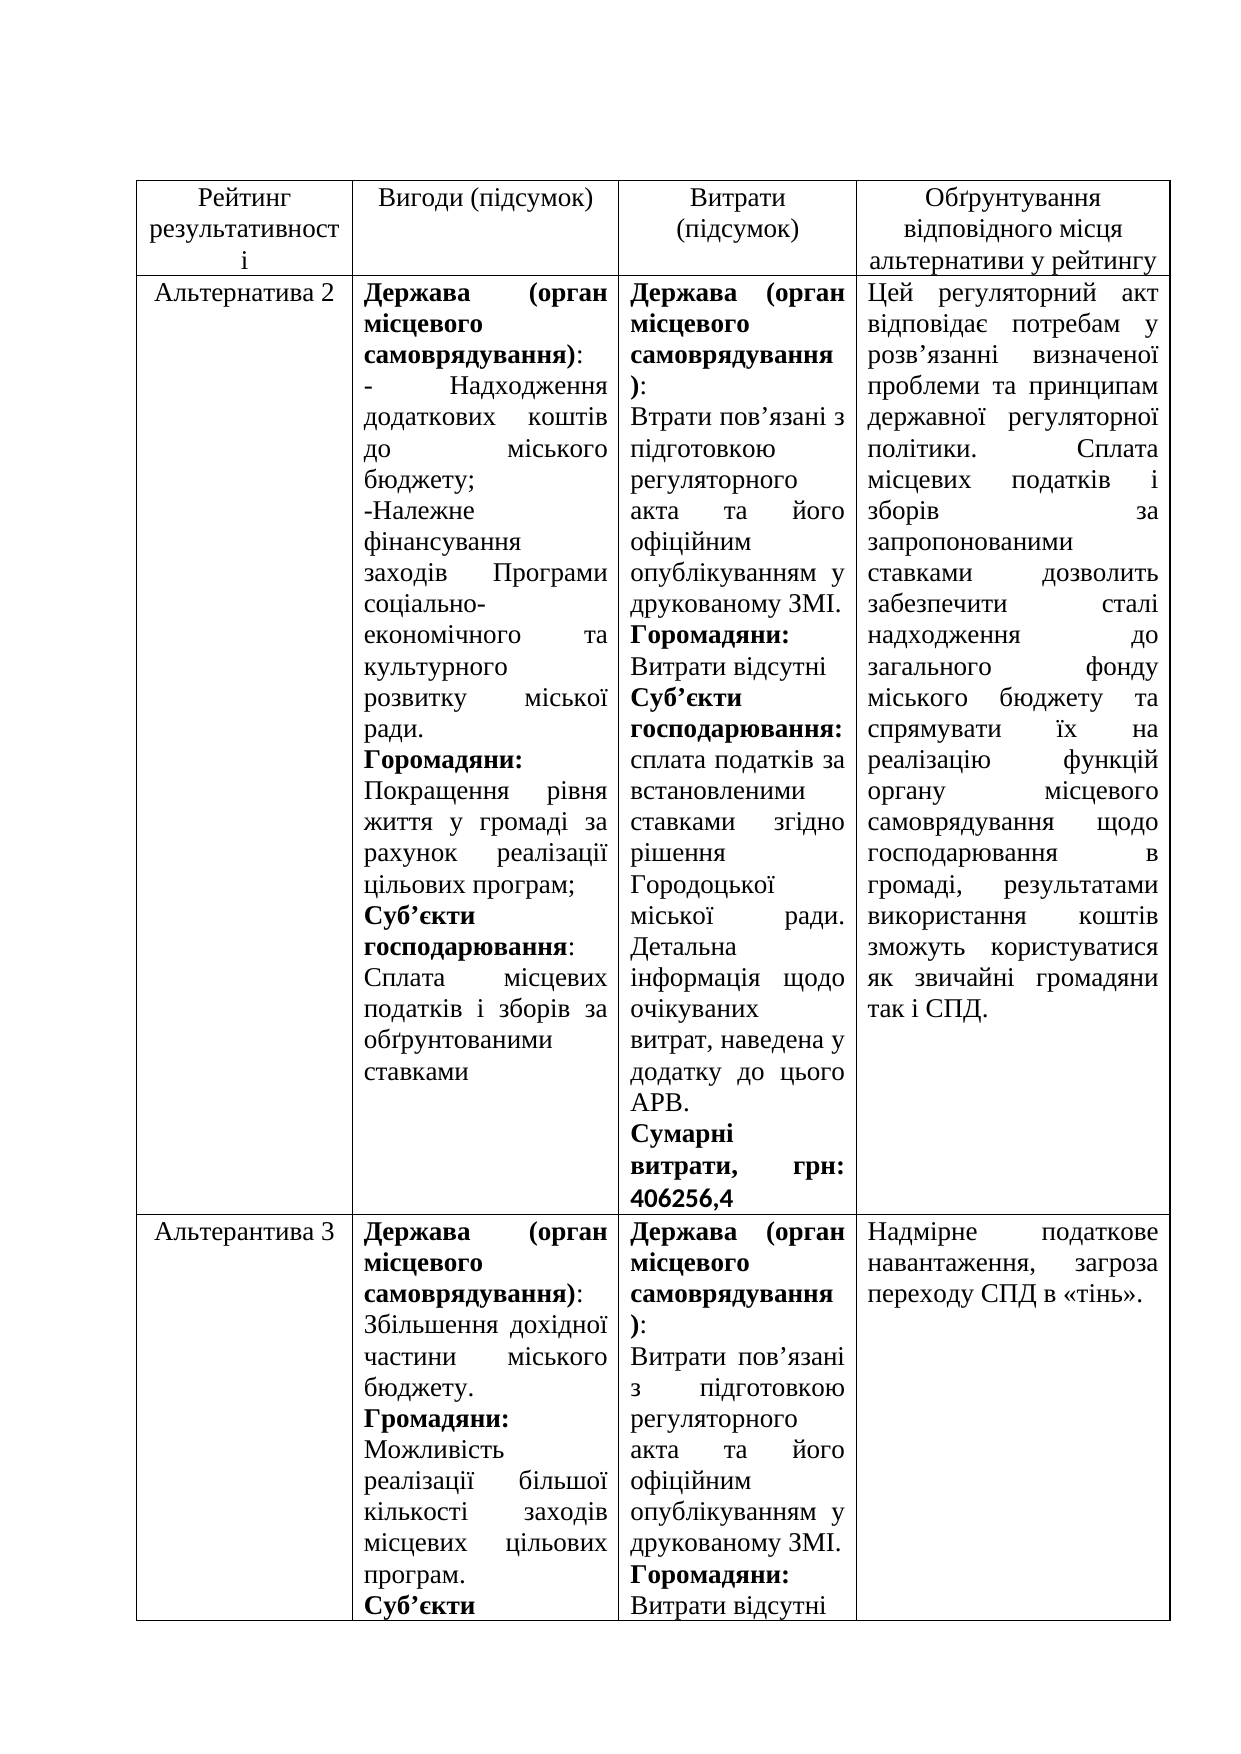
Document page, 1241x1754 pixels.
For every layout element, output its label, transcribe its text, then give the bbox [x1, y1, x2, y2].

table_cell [619, 1215, 856, 1620]
table_cell Держава (орган місцевого самоврядування): Втрати пов’язані з підготовкою регуляторного акта та його офіційним опублікуванням у друкованому ЗМІ. Горомадяни: Витрати відсутні Суб’єкти господарювання: сплата податків за встановленими ставками згідно рішення Городоцької міської ради. Детальна інформація щодо очікуваних витрат, наведена у додатку до цього АРВ. Сумарні витрати, грн: 406256,4 [619, 276, 856, 1214]
table_cell Цей регуляторний акт відповідає потребам у розв’язанні визначеної проблеми та принципам державної регуляторної політики. Сплата місцевих податків і зборів за запропонованими ставками дозволить забезпечити сталі надходження до загального фонду міського бюджету та спрямувати їх на реалізацію функцій органу місцевого самоврядування щодо господарювання в громаді, результатами використання коштів зможуть користуватися як звичайні громадяни так і СПД. [857, 276, 1169, 1214]
table_cell Держава (орган місцевого самоврядування): - Надходження додаткових коштів до міського бюджету; -Належне фінансування заходів Програми соціально-економічного та культурного розвитку міської ради. Горомадяни: Покращення рівня життя у громаді за рахунок реалізації цільових програм; Суб’єкти господарювання: Сплата місцевих податків і зборів за обґрунтованими ставками [353, 276, 618, 1214]
table_header Вигоди (підсумок) [353, 181, 618, 275]
table_header Обґрунтування відповідного місця альтернативи у рейтингу [857, 181, 1169, 275]
table_cell Альтерантива 3 [137, 1215, 352, 1620]
table_header Рейтинг результативності [137, 181, 352, 275]
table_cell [857, 1215, 1169, 1620]
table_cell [353, 1215, 618, 1620]
table_cell Альтернатива 2 [137, 276, 352, 1214]
table_header Витрати (підсумок) [619, 181, 856, 275]
